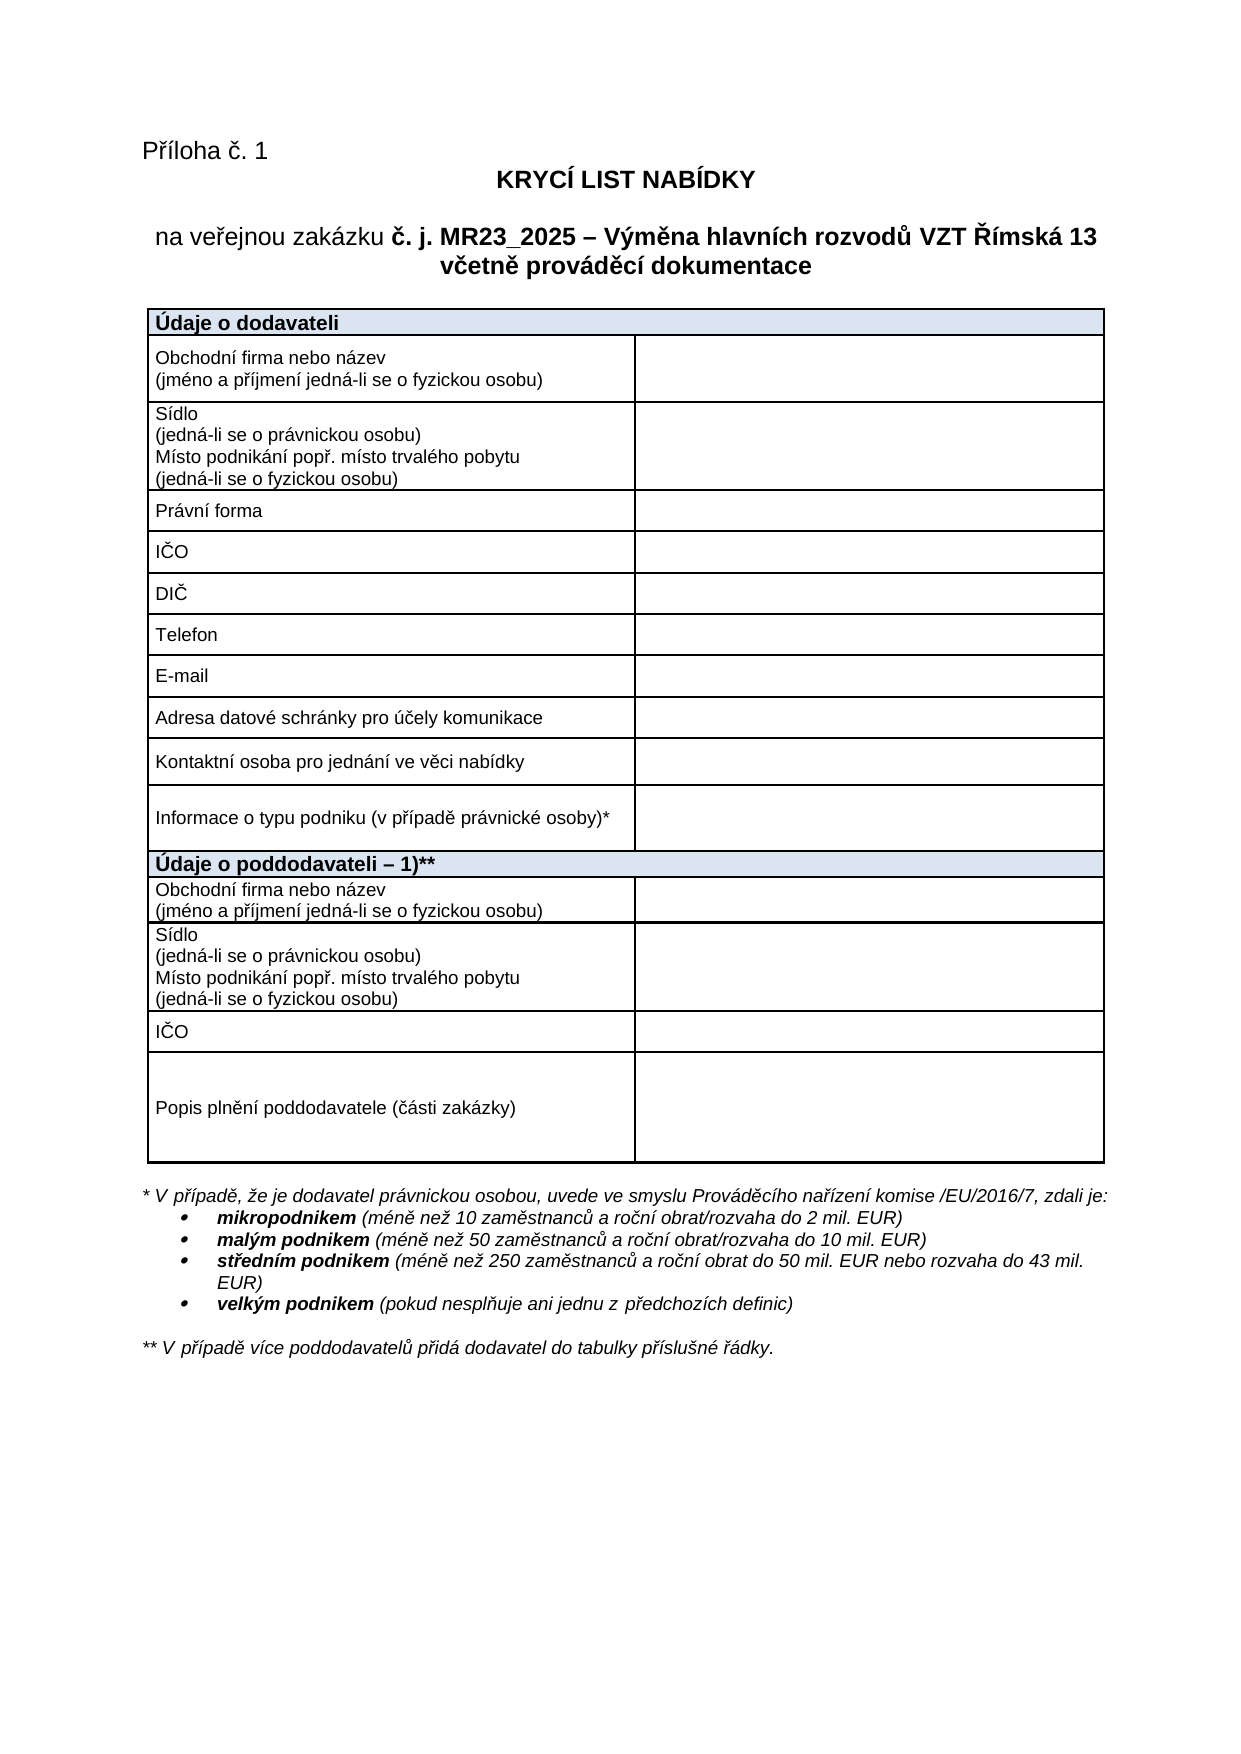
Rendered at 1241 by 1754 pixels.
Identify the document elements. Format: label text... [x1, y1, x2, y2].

table_cell [636, 574, 1103, 613]
table_cell Sídlo (jedná-li se o právnickou osobu) Místo podnikání popř. místo trvalého pobytu (jedná-li se o fyzickou osobu) [149, 924, 634, 1010]
table_cell Údaje o poddodavateli – 1)** [149, 852, 1103, 876]
list malým podnikem (méně než 50 zaměstnanců a roční obrat/rozvaha do 10 mil. EUR) [179, 1228, 1110, 1250]
text Příloha č. 1 [142, 136, 1110, 164]
table_cell [636, 698, 1103, 737]
table_cell [636, 532, 1103, 572]
text * V případě, že je dodavatel právnickou osobou, uvede ve smyslu Prováděcího nařízení komise /EU/2016/7, zdali je: [142, 1185, 1110, 1207]
table_cell [636, 403, 1103, 489]
list mikropodnikem (méně než 10 zaměstnanců a roční obrat/rozvaha do 2 mil. EUR) [179, 1207, 1110, 1228]
table_cell [636, 924, 1103, 1010]
table_cell Informace o typu podniku (v případě právnické osoby)* [149, 786, 634, 850]
table_cell IČO [149, 1012, 634, 1051]
table_cell DIČ [149, 574, 634, 613]
text ** V případě více poddodavatelů přidá dodavatel do tabulky příslušné řádky. [142, 1336, 1110, 1358]
table_cell IČO [149, 532, 634, 572]
table_header Údaje o dodavateli [149, 310, 1103, 334]
text na veřejnou zakázku č. j. MR23_2025 – Výměna hlavních rozvodů VZT Římská 13 včetně prováděcí dokumentace [142, 222, 1110, 279]
table_cell [636, 656, 1103, 696]
table_cell Telefon [149, 615, 634, 654]
table_cell [636, 336, 1103, 401]
table_cell [636, 786, 1103, 850]
table_cell [636, 491, 1103, 530]
table_cell Právní forma [149, 491, 634, 530]
table_cell [636, 739, 1103, 783]
table_cell Adresa datové schránky pro účely komunikace [149, 698, 634, 737]
table_cell Kontaktní osoba pro jednání ve věci nabídky [149, 739, 634, 783]
table_cell Sídlo (jedná-li se o právnickou osobu) Místo podnikání popř. místo trvalého pobytu (jedná-li se o fyzickou osobu) [149, 403, 634, 489]
text KRYCÍ LIST NABÍDKY [142, 164, 1110, 193]
table_cell Obchodní firma nebo název (jméno a příjmení jedná-li se o fyzickou osobu) [149, 336, 634, 401]
list středním podnikem (méně než 250 zaměstnanců a roční obrat do 50 mil. EUR nebo rozvaha do 43 mil. EUR) [179, 1250, 1110, 1293]
table_cell [636, 878, 1103, 921]
table_cell Obchodní firma nebo název (jméno a příjmení jedná-li se o fyzickou osobu) [149, 878, 634, 921]
table_cell [636, 1012, 1103, 1051]
table_cell E-mail [149, 656, 634, 696]
table_cell [636, 1053, 1103, 1161]
list velkým podnikem (pokud nesplňuje ani jednu z předchozích definic) [179, 1293, 1110, 1315]
table_cell [636, 615, 1103, 654]
table_cell Popis plnění poddodavatele (části zakázky) [149, 1053, 634, 1161]
